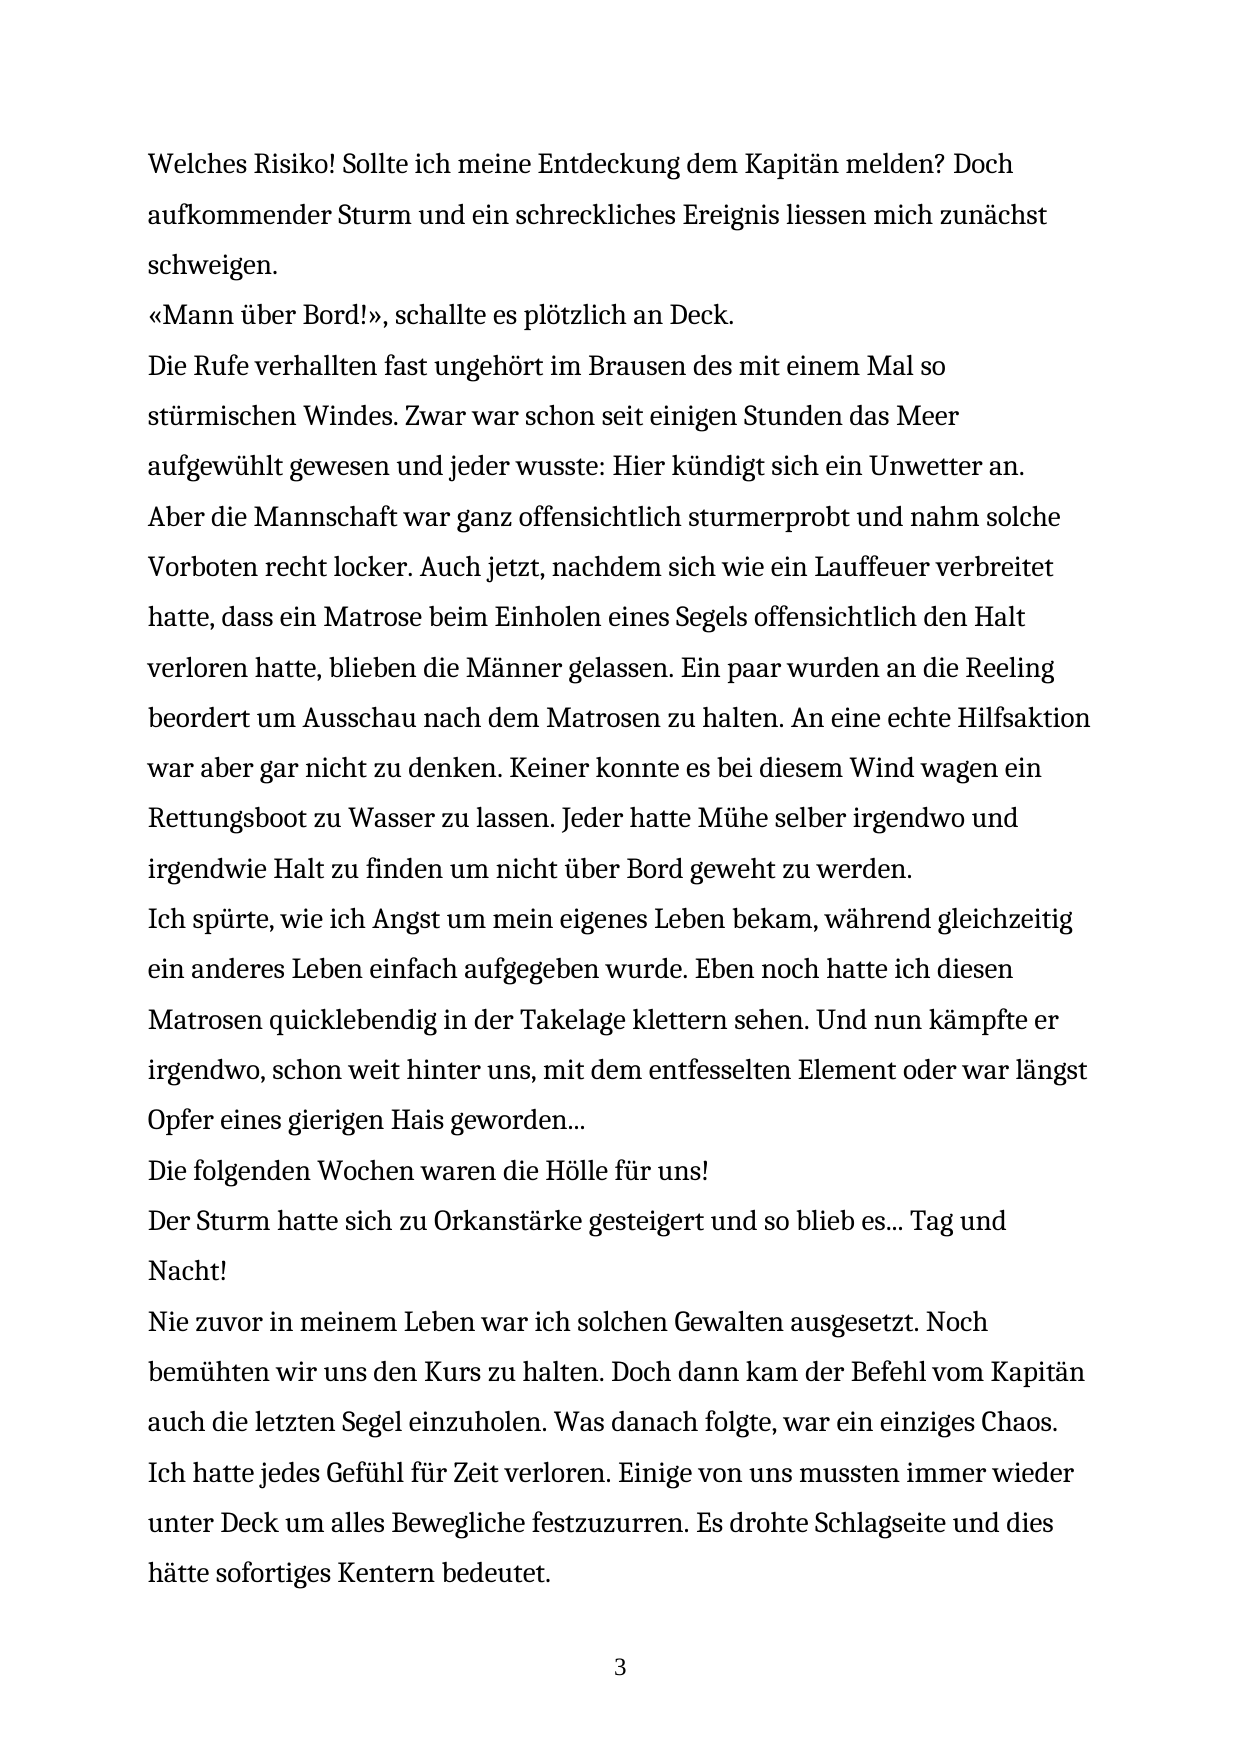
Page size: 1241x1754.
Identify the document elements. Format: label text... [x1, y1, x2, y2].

text Nie zuvor in meinem Leben war ich solchen Gewalten ausgesetzt. Noch bemühten wir uns den Kurs zu halten. Doch dann kam der Befehl vom Kapitän auch die letzten Segel einzuholen. Was danach folgte, war ein einziges Chaos. Ich hatte jedes Gefühl für Zeit verloren. Einige von uns mussten immer wieder unter Deck um alles Bewegliche festzuzurren. Es drohte Schlagseite und dies hätte sofortiges Kentern bedeutet. [148, 1305, 1093, 1590]
text Ich spürte, wie ich Angst um mein eigenes Leben bekam, während gleichzeitig ein anderes Leben einfach aufgegeben wurde. Eben noch hatte ich diesen Matrosen quicklebendig in der Takelage klettern sehen. Und nun kämpfte er irgendwo, schon weit hinter uns, mit dem entfesselten Element oder war längst Opfer eines gierigen Hais geworden... [148, 902, 1093, 1137]
text Die folgenden Wochen waren die Hölle für uns! [148, 1154, 1093, 1187]
text «Mann über Bord!», schallte es plötzlich an Deck. [148, 298, 1093, 332]
text Aber die Mannschaft war ganz offensichtlich sturmerprobt und nahm solche Vorboten recht locker. Auch jetzt, nachdem sich wie ein Lauffeuer verbreitet hatte, dass ein Matrose beim Einholen eines Segels offensichtlich den Halt verloren hatte, blieben die Männer gelassen. Ein paar wurden an die Reeling beordert um Ausschau nach dem Matrosen zu halten. An eine echte Hilfsaktion war aber gar nicht zu denken. Keiner konnte es bei diesem Wind wagen ein Rettungsboot zu Wasser zu lassen. Jeder hatte Mühe selber irgendwo und irgendwie Halt zu finden um nicht über Bord geweht zu werden. [148, 500, 1093, 886]
text Welches Risiko! Sollte ich meine Entdeckung dem Kapitän melden? Doch aufkommender Sturm und ein schreckliches Ereignis liessen mich zunächst schweigen. [148, 148, 1093, 282]
text Der Sturm hatte sich zu Orkanstärke gesteigert und so blieb es... Tag und Nacht! [148, 1204, 1093, 1288]
text Die Rufe verhallten fast ungehört im Brausen des mit einem Mal so stürmischen Windes. Zwar war schon seit einigen Stunden das Meer aufgewühlt gewesen und jeder wusste: Hier kündigt sich ein Unwetter an. [148, 349, 1093, 483]
